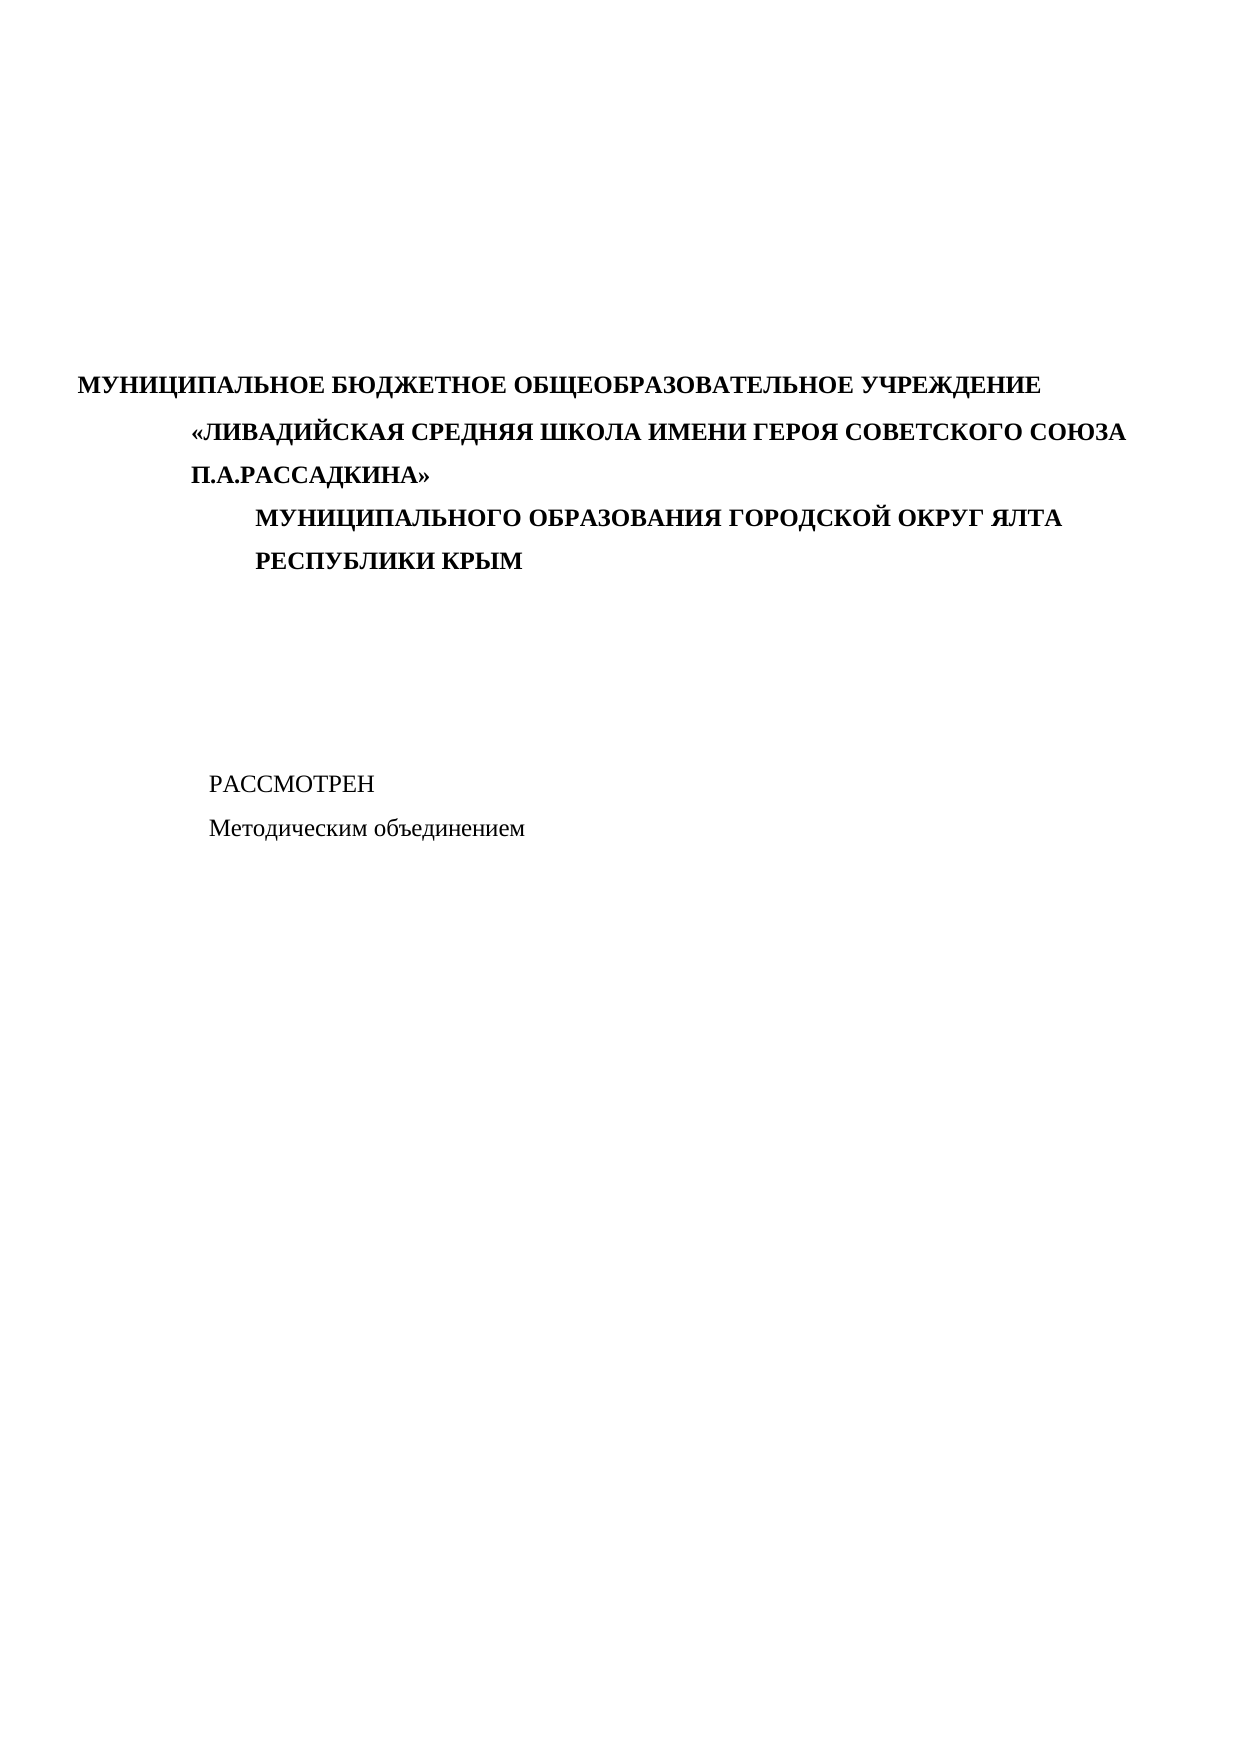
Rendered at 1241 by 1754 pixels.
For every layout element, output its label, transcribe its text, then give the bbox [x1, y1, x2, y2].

text Методическим объединением [208, 813, 1240, 841]
text «ЛИВАДИЙСКАЯ СРЕДНЯЯ ШКОЛА ИМЕНИ ГЕРОЯ СОВЕТСКОГО СОЮЗА П.А.РАССАДКИНА» [191, 417, 1127, 489]
text РАССМОТРЕН [208, 769, 1240, 798]
text МУНИЦИПАЛЬНОГО ОБРАЗОВАНИЯ ГОРОДСКОЙ ОКРУГ ЯЛТА РЕСПУБЛИКИ КРЫМ [255, 503, 1062, 575]
text МУНИЦИПАЛЬНОЕ БЮДЖЕТНОЕ ОБЩЕОБРАЗОВАТЕЛЬНОЕ УЧРЕЖДЕНИЕ [77, 370, 1240, 398]
